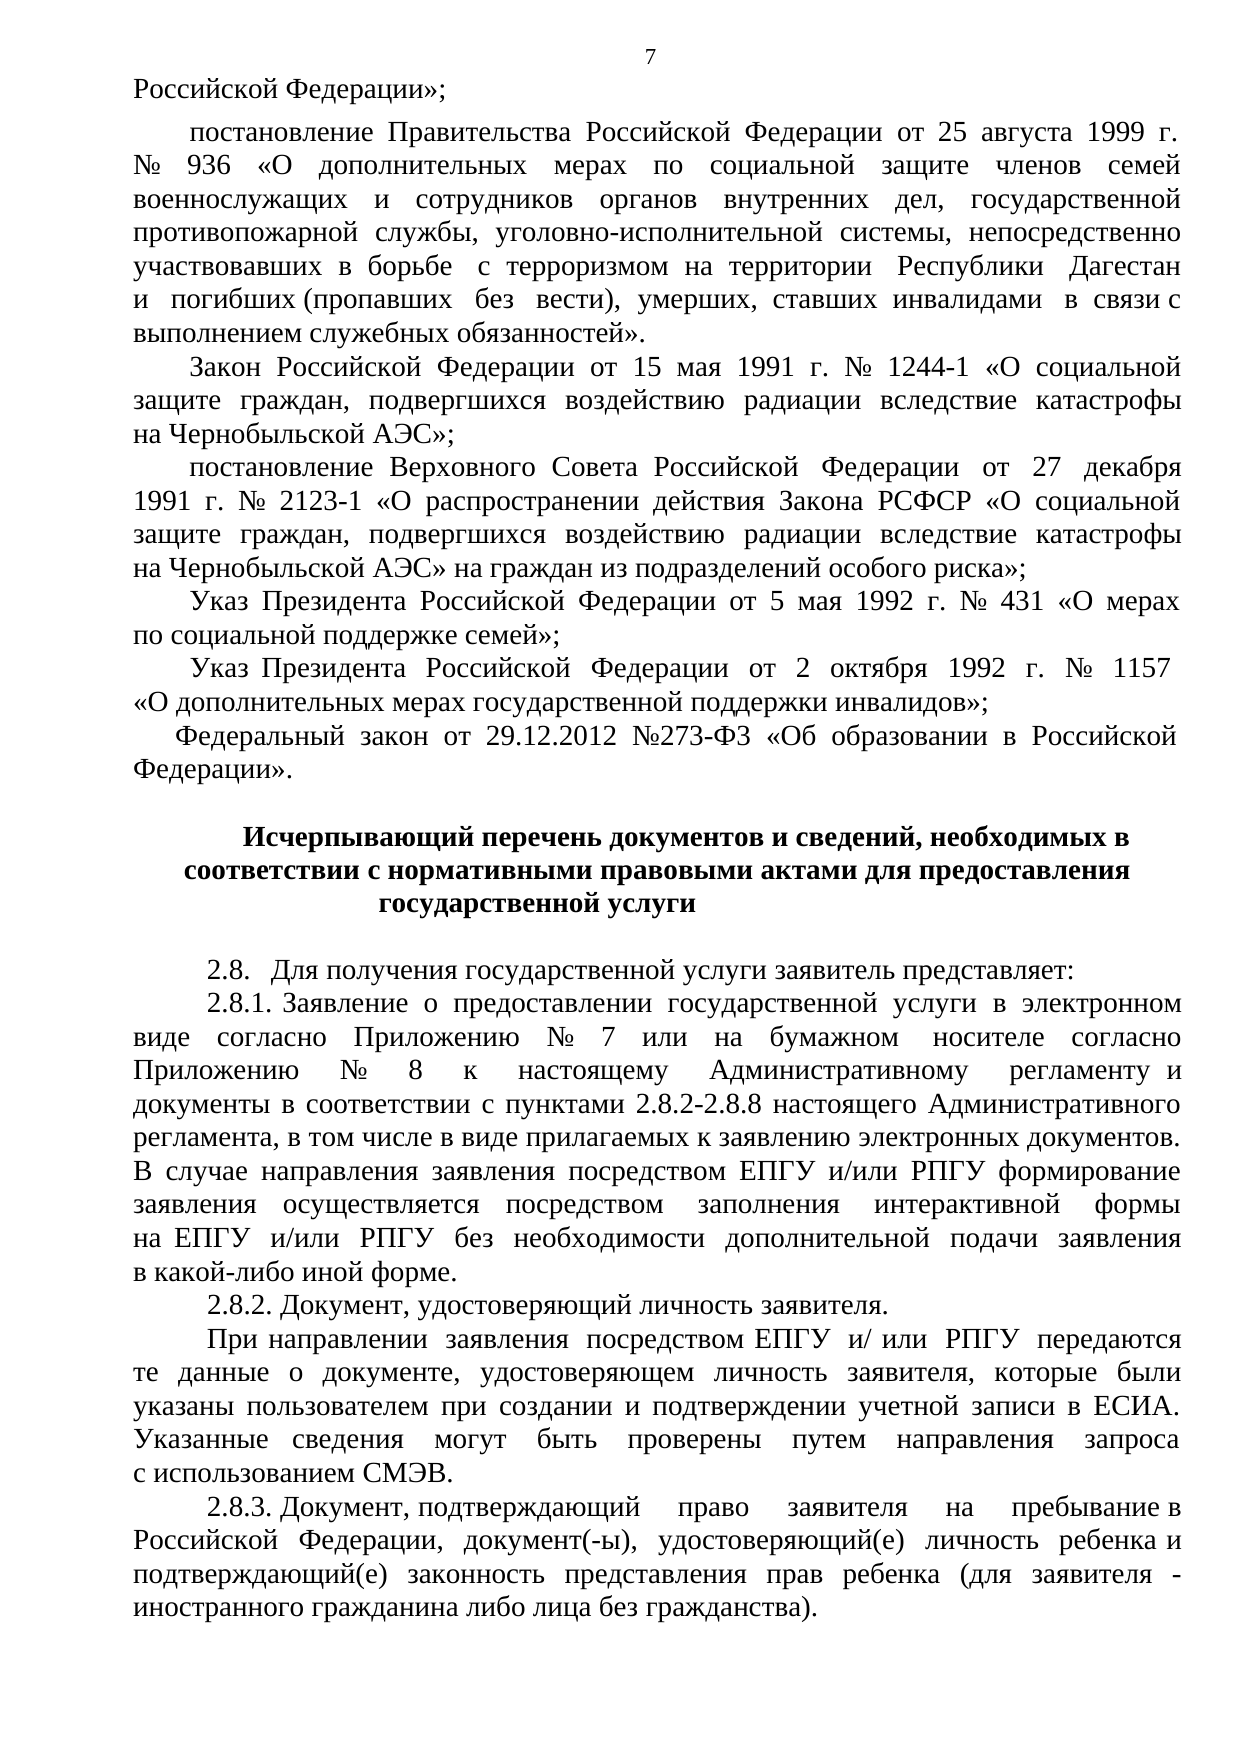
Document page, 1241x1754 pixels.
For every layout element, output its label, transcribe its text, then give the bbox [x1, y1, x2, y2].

text Указ Президента Российской Федерации от 2 октября 1992 г. № 1157 [189, 651, 1217, 684]
subtitle Исчерпывающий перечень документов и сведений, необходимых в соответствии с нормативными правовыми актами для предоставления [184, 819, 1132, 886]
list Для получения государственной услуги заявитель представляет: [133, 952, 1182, 985]
text При направлении заявления посредством ЕПГУ и/ или РПГУ передаются те данные о документе, удостоверяющем личность заявителя, которые были указаны пользователем при создании и подтверждении учетной записи в ЕСИА. Указанные сведения могут быть проверены путем направления запроса с использованием СМЭВ. [133, 1321, 1182, 1489]
text Закон Российской Федерации от 15 мая 1991 г. № 1244-1 «О социальной защите граждан, подвергшихся воздействию радиации вследствие катастрофы на Чернобыльской АЭС»; [133, 349, 1182, 449]
text государственной услуги [378, 886, 1217, 919]
text Указ Президента Российской Федерации от 5 мая 1992 г. № 431 «О мерах по социальной поддержке семей»; [133, 583, 1181, 651]
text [133, 71, 1182, 104]
text № 936 «О дополнительных мерах по социальной защите членов семей военнослужащих и сотрудников органов внутренних дел, государственной противопожарной службы, уголовно-исполнительной системы, непосредственно участвовавших в борьбе с терроризмом на территории Республики Дагестан и погибших (пропавших без вести), умерших, ставших инвалидами в связи с выполнением служебных обязанностей». [133, 147, 1181, 349]
list Заявление о предоставлении государственной услуги в электронном виде согласно Приложению № 7 или на бумажном носителе согласно Приложению № 8 к настоящему Административному регламенту и документы в соответствии с пунктами 2.8.2-2.8.8 настоящего Административного регламента, в том числе в виде прилагаемых к заявлению электронных документов. В случае направления заявления посредством ЕПГУ и/или РПГУ формирование заявления осуществляется посредством заполнения интерактивной формы на ЕПГУ и/или РПГУ без необходимости дополнительной подачи заявления в какой-либо иной форме. [133, 985, 1182, 1287]
text Федеральный закон от 29.12.2012 №273-Ф3 «Об образовании в Российской Федерации». [133, 718, 1177, 785]
text постановление Правительства Российской Федерации от 25 августа 1999 г. [189, 114, 1217, 147]
list Документ, удостоверяющий личность заявителя. [207, 1287, 1217, 1321]
list Документ, подтверждающий право заявителя на пребывание в Российской Федерации, документ(-ы), удостоверяющий(е) личность ребенка и подтверждающий(е) законность представления прав ребенка (для заявителя - иностранного гражданина либо лица без гражданства). [133, 1489, 1182, 1623]
text «О дополнительных мерах государственной поддержки инвалидов»; [133, 684, 1217, 718]
text постановление Верховного Совета Российской Федерации от 27 декабря 1991 г. № 2123-1 «О распространении действия Закона РСФСР «О социальной защите граждан, подвергшихся воздействию радиации вследствие катастрофы на Чернобыльской АЭС» на граждан из подразделений особого риска»; [133, 449, 1182, 583]
